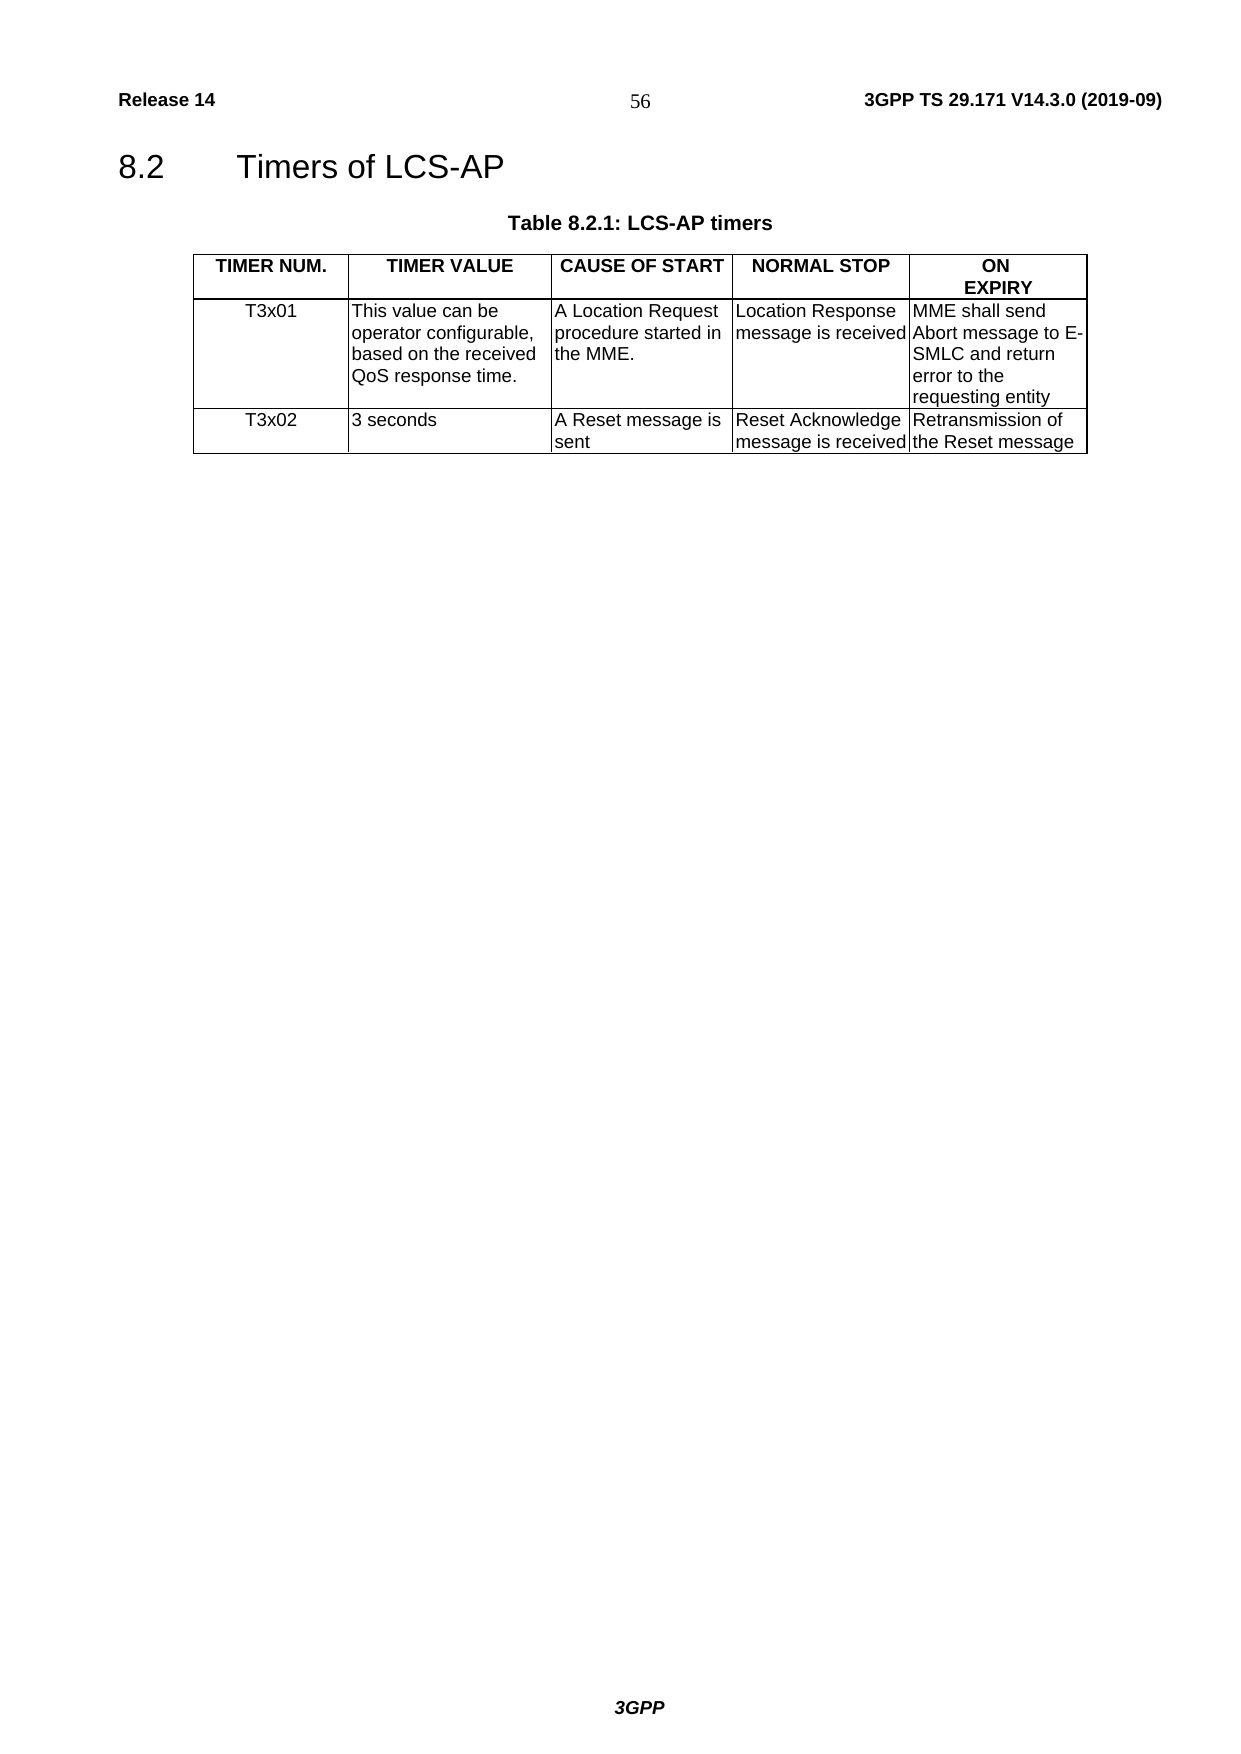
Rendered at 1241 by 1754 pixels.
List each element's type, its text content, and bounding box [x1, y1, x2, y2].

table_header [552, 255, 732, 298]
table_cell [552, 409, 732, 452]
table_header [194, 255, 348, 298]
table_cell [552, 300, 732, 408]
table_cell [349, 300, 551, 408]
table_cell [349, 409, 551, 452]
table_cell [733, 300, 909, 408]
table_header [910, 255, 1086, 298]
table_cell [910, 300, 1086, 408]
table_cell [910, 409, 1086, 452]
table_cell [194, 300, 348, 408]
text Table 8.2.1: LCS-AP timers [118, 211, 1162, 235]
subtitle 8.2 Timers of LCS-AP [118, 147, 1162, 186]
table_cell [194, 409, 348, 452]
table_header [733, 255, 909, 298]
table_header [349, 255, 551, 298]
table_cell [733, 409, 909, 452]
